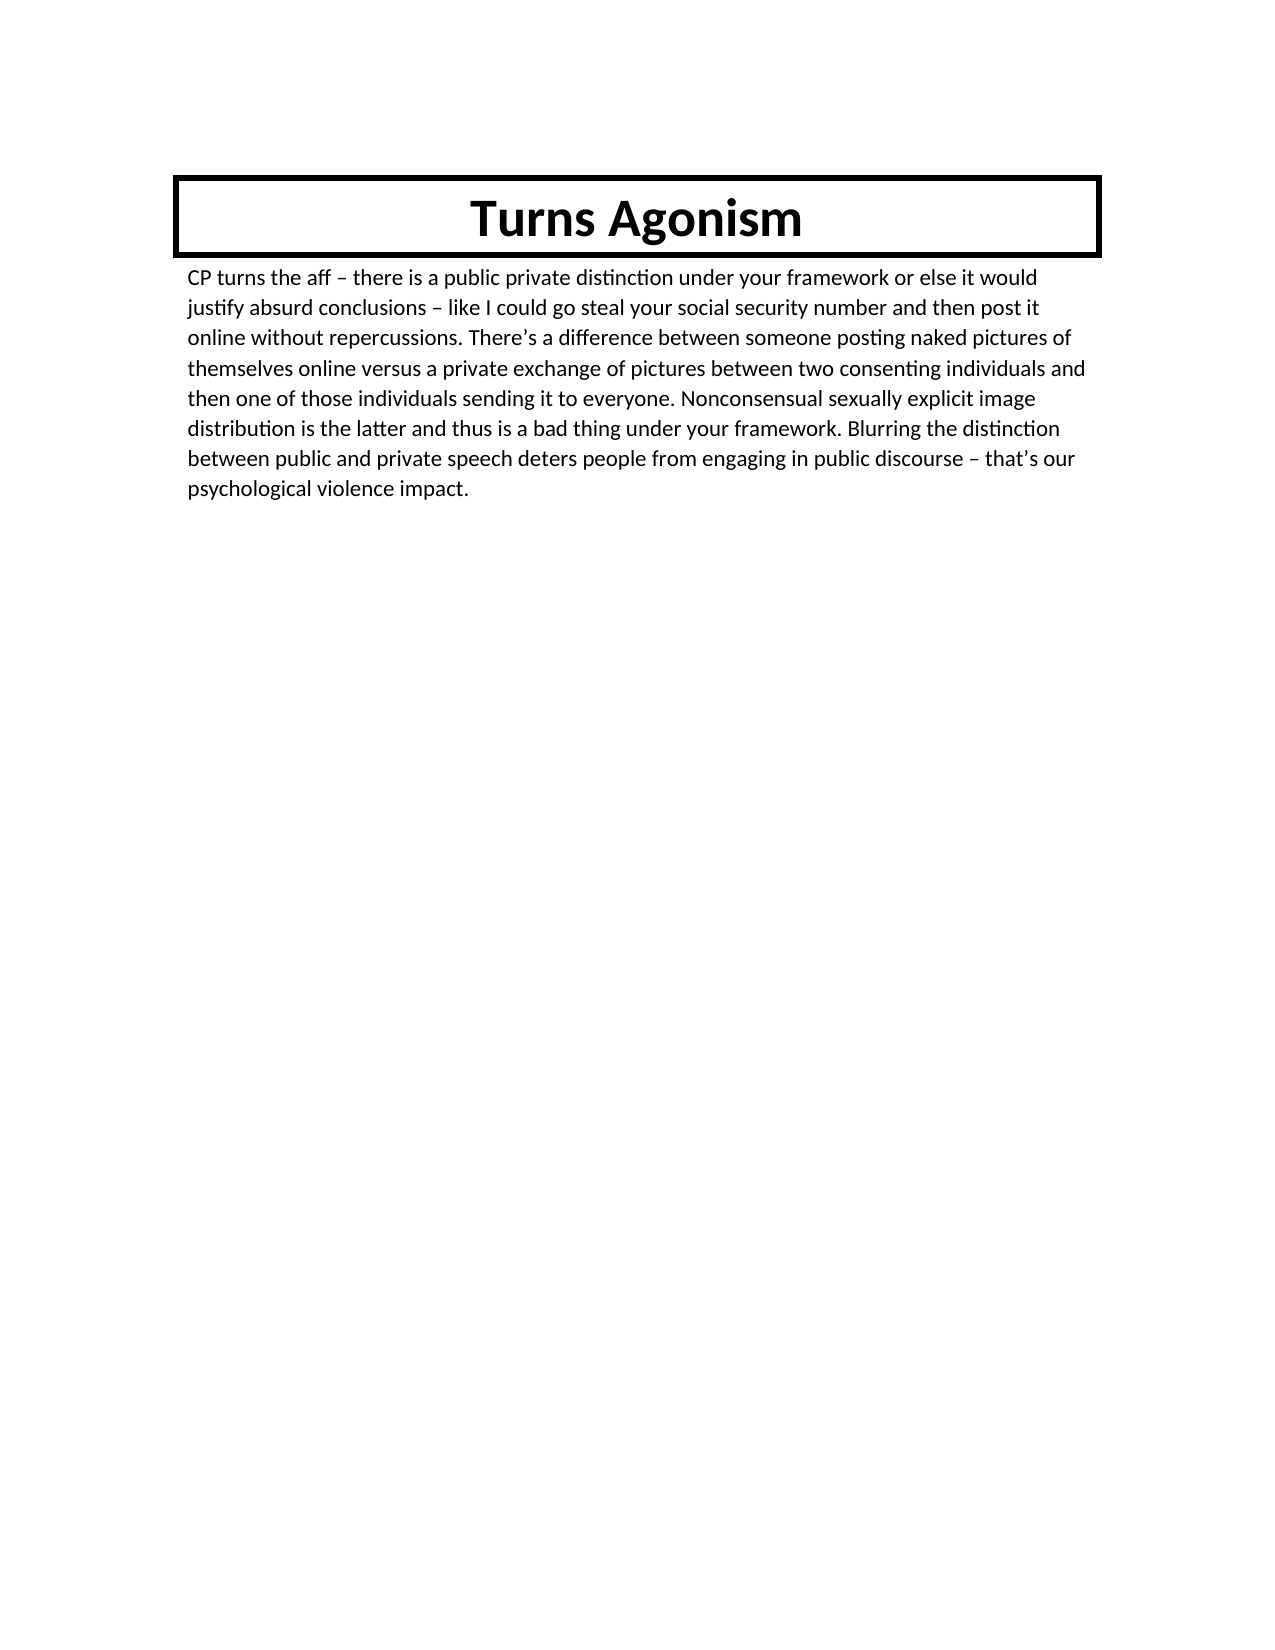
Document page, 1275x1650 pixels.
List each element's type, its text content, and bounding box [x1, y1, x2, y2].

text CP turns the aff – there is a public private distinction under your framework or else it would justify absurd conclusions – like I could go steal your social security number and then post it online without repercussions. There’s a difference between someone posting naked pictures of themselves online versus a private exchange of pictures between two consenting individuals and then one of those individuals sending it to everyone. Nonconsensual sexually explicit image distribution is the latter and thus is a bad thing under your framework. Blurring the distinction between public and private speech deters people from engaging in public discourse – that’s our psychological violence impact. [187, 263, 1087, 502]
subtitle Turns Agonism [179, 181, 1096, 252]
